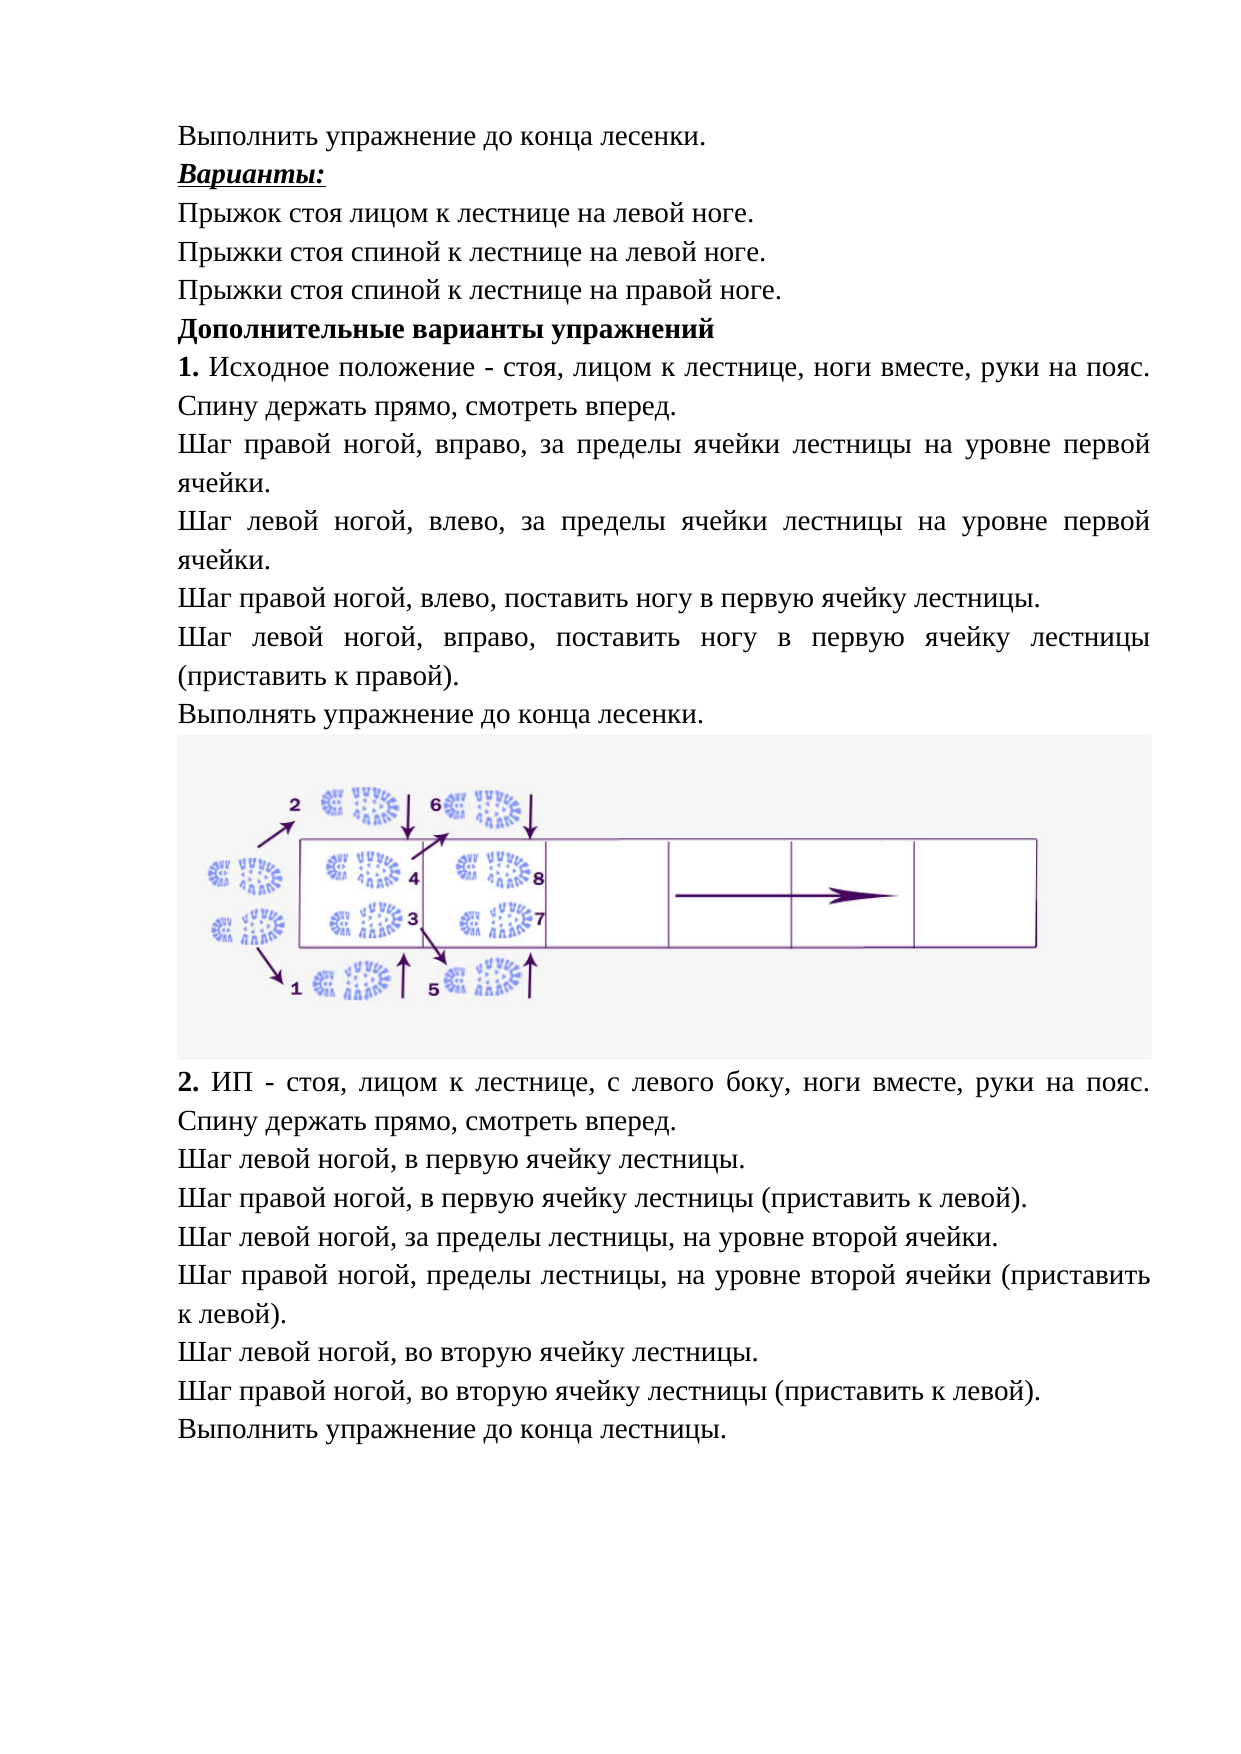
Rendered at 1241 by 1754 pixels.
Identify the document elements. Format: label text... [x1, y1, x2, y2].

text Выполнить упражнение до конца лестницы. [177, 1411, 1152, 1445]
text 2. ИП - стоя, лицом к лестнице, с левого боку, ноги вместе, руки на пояс. Спину держать прямо, смотреть вперед. [177, 1064, 1152, 1137]
text Прыжок стоя лицом к лестнице на левой ноге. [177, 195, 1152, 229]
text Шаг левой ногой, за пределы лестницы, на уровне второй ячейки. [177, 1219, 1152, 1252]
text Шаг правой ногой, в первую ячейку лестницы (приставить к левой). [177, 1180, 1152, 1214]
text Шаг правой ногой, во вторую ячейку лестницы (приставить к левой). [177, 1373, 1152, 1406]
text Шаг левой ногой, в первую ячейку лестницы. [177, 1142, 1152, 1175]
text 1. Исходное положение - стоя, лицом к лестнице, ноги вместе, руки на пояс. Спину держать прямо, смотреть вперед. [177, 349, 1152, 421]
text Шаг левой ногой, во вторую ячейку лестницы. [177, 1334, 1152, 1368]
text Выполнить упражнение до конца лесенки. [177, 118, 1152, 152]
text Шаг правой ногой, пределы лестницы, на уровне второй ячейки (приставить к левой). [177, 1257, 1152, 1329]
text Прыжки стоя спиной к лестнице на правой ноге. [177, 272, 1152, 306]
text Шаг левой ногой, вправо, поставить ногу в первую ячейку лестницы (приставить к правой). [177, 619, 1152, 691]
text Шаг правой ногой, влево, поставить ногу в первую ячейку лестницы. [177, 581, 1152, 614]
text Прыжки стоя спиной к лестнице на левой ноге. [177, 234, 1152, 267]
text Шаг левой ногой, влево, за пределы ячейки лестницы на уровне первой ячейки. [177, 503, 1152, 576]
picture [177, 734, 1152, 1060]
text Шаг правой ногой, вправо, за пределы ячейки лестницы на уровне первой ячейки. [177, 426, 1152, 498]
text Дополнительные варианты упражнений [177, 311, 1152, 344]
text Варианты: [177, 157, 1152, 190]
text Выполнять упражнение до конца лесенки. [177, 696, 1152, 730]
